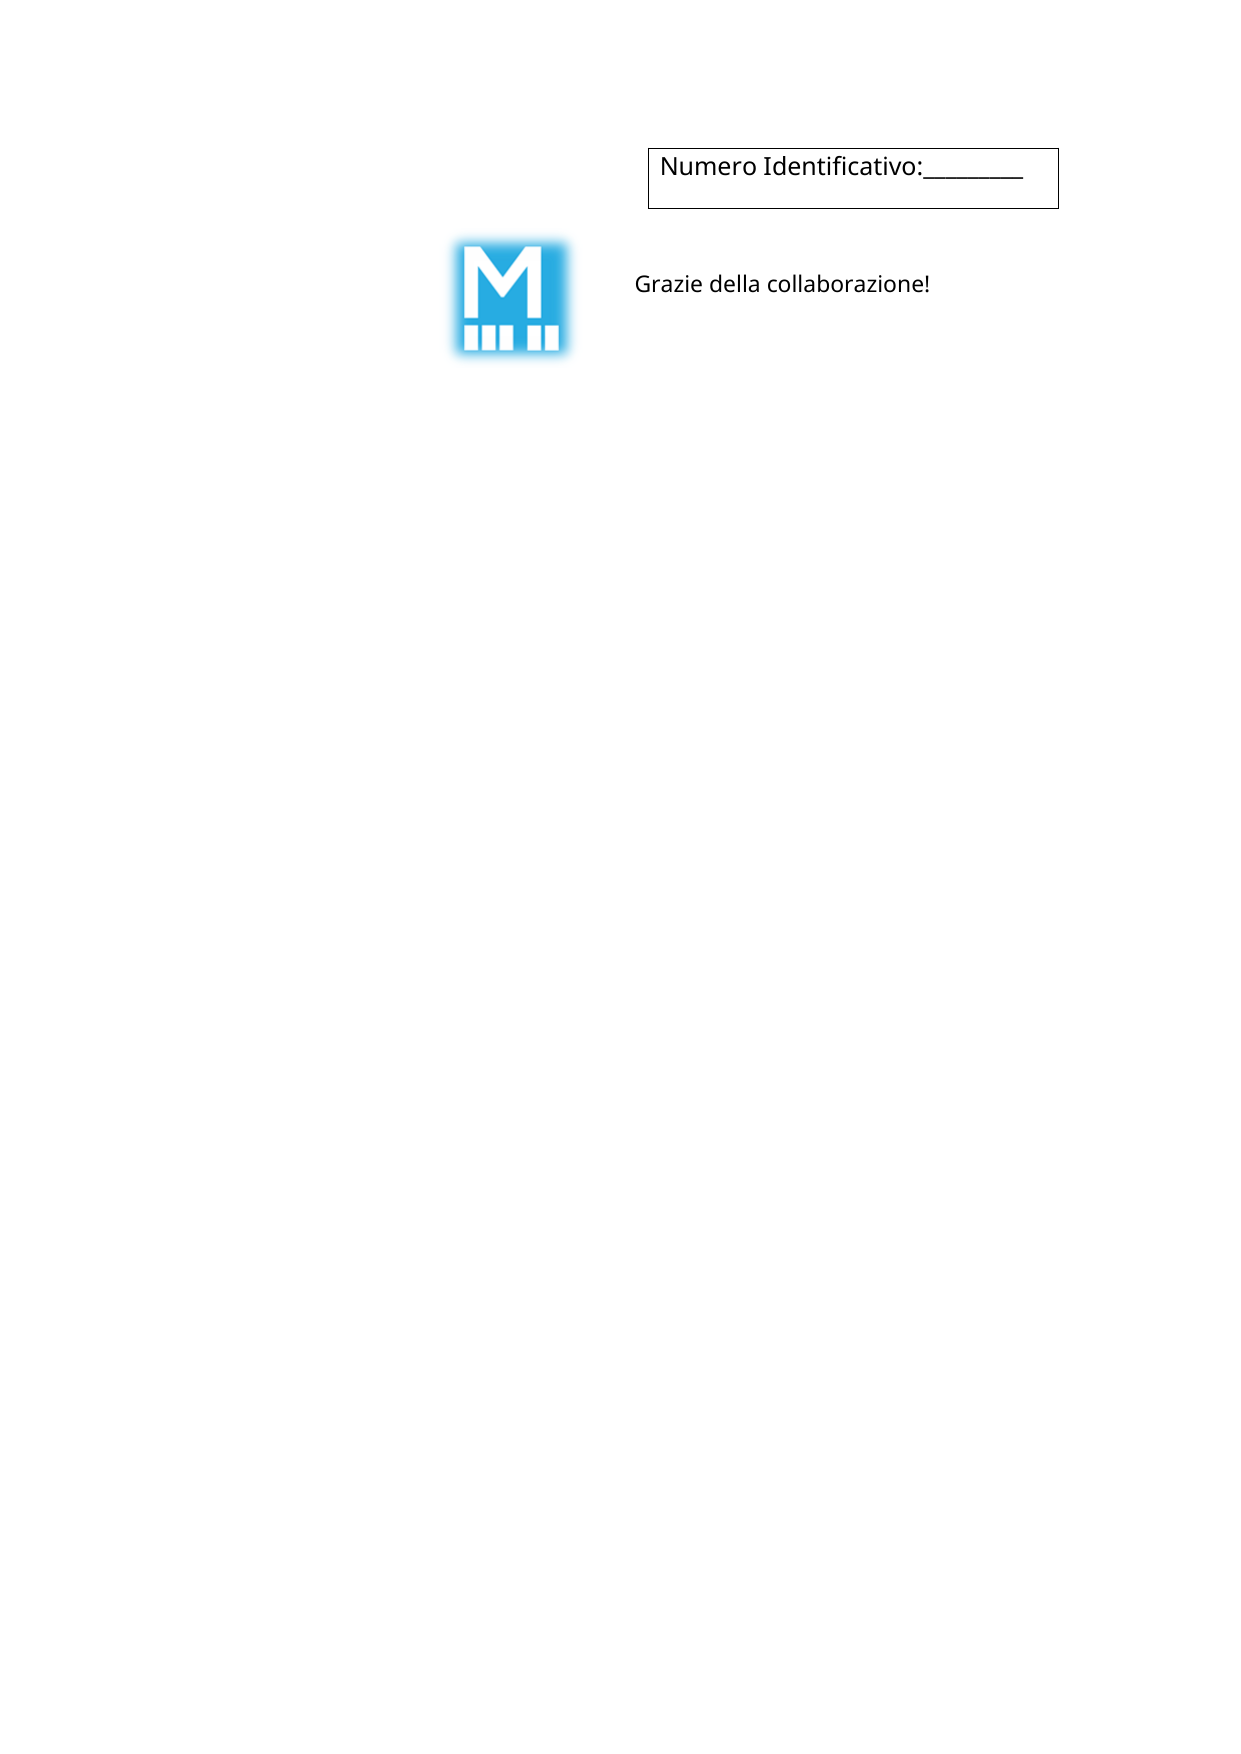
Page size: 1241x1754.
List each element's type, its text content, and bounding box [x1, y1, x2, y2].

table_header Numero Identificativo:_________ [649, 149, 1058, 207]
picture [439, 228, 583, 368]
text Grazie della collaborazione! [561, 268, 1122, 300]
